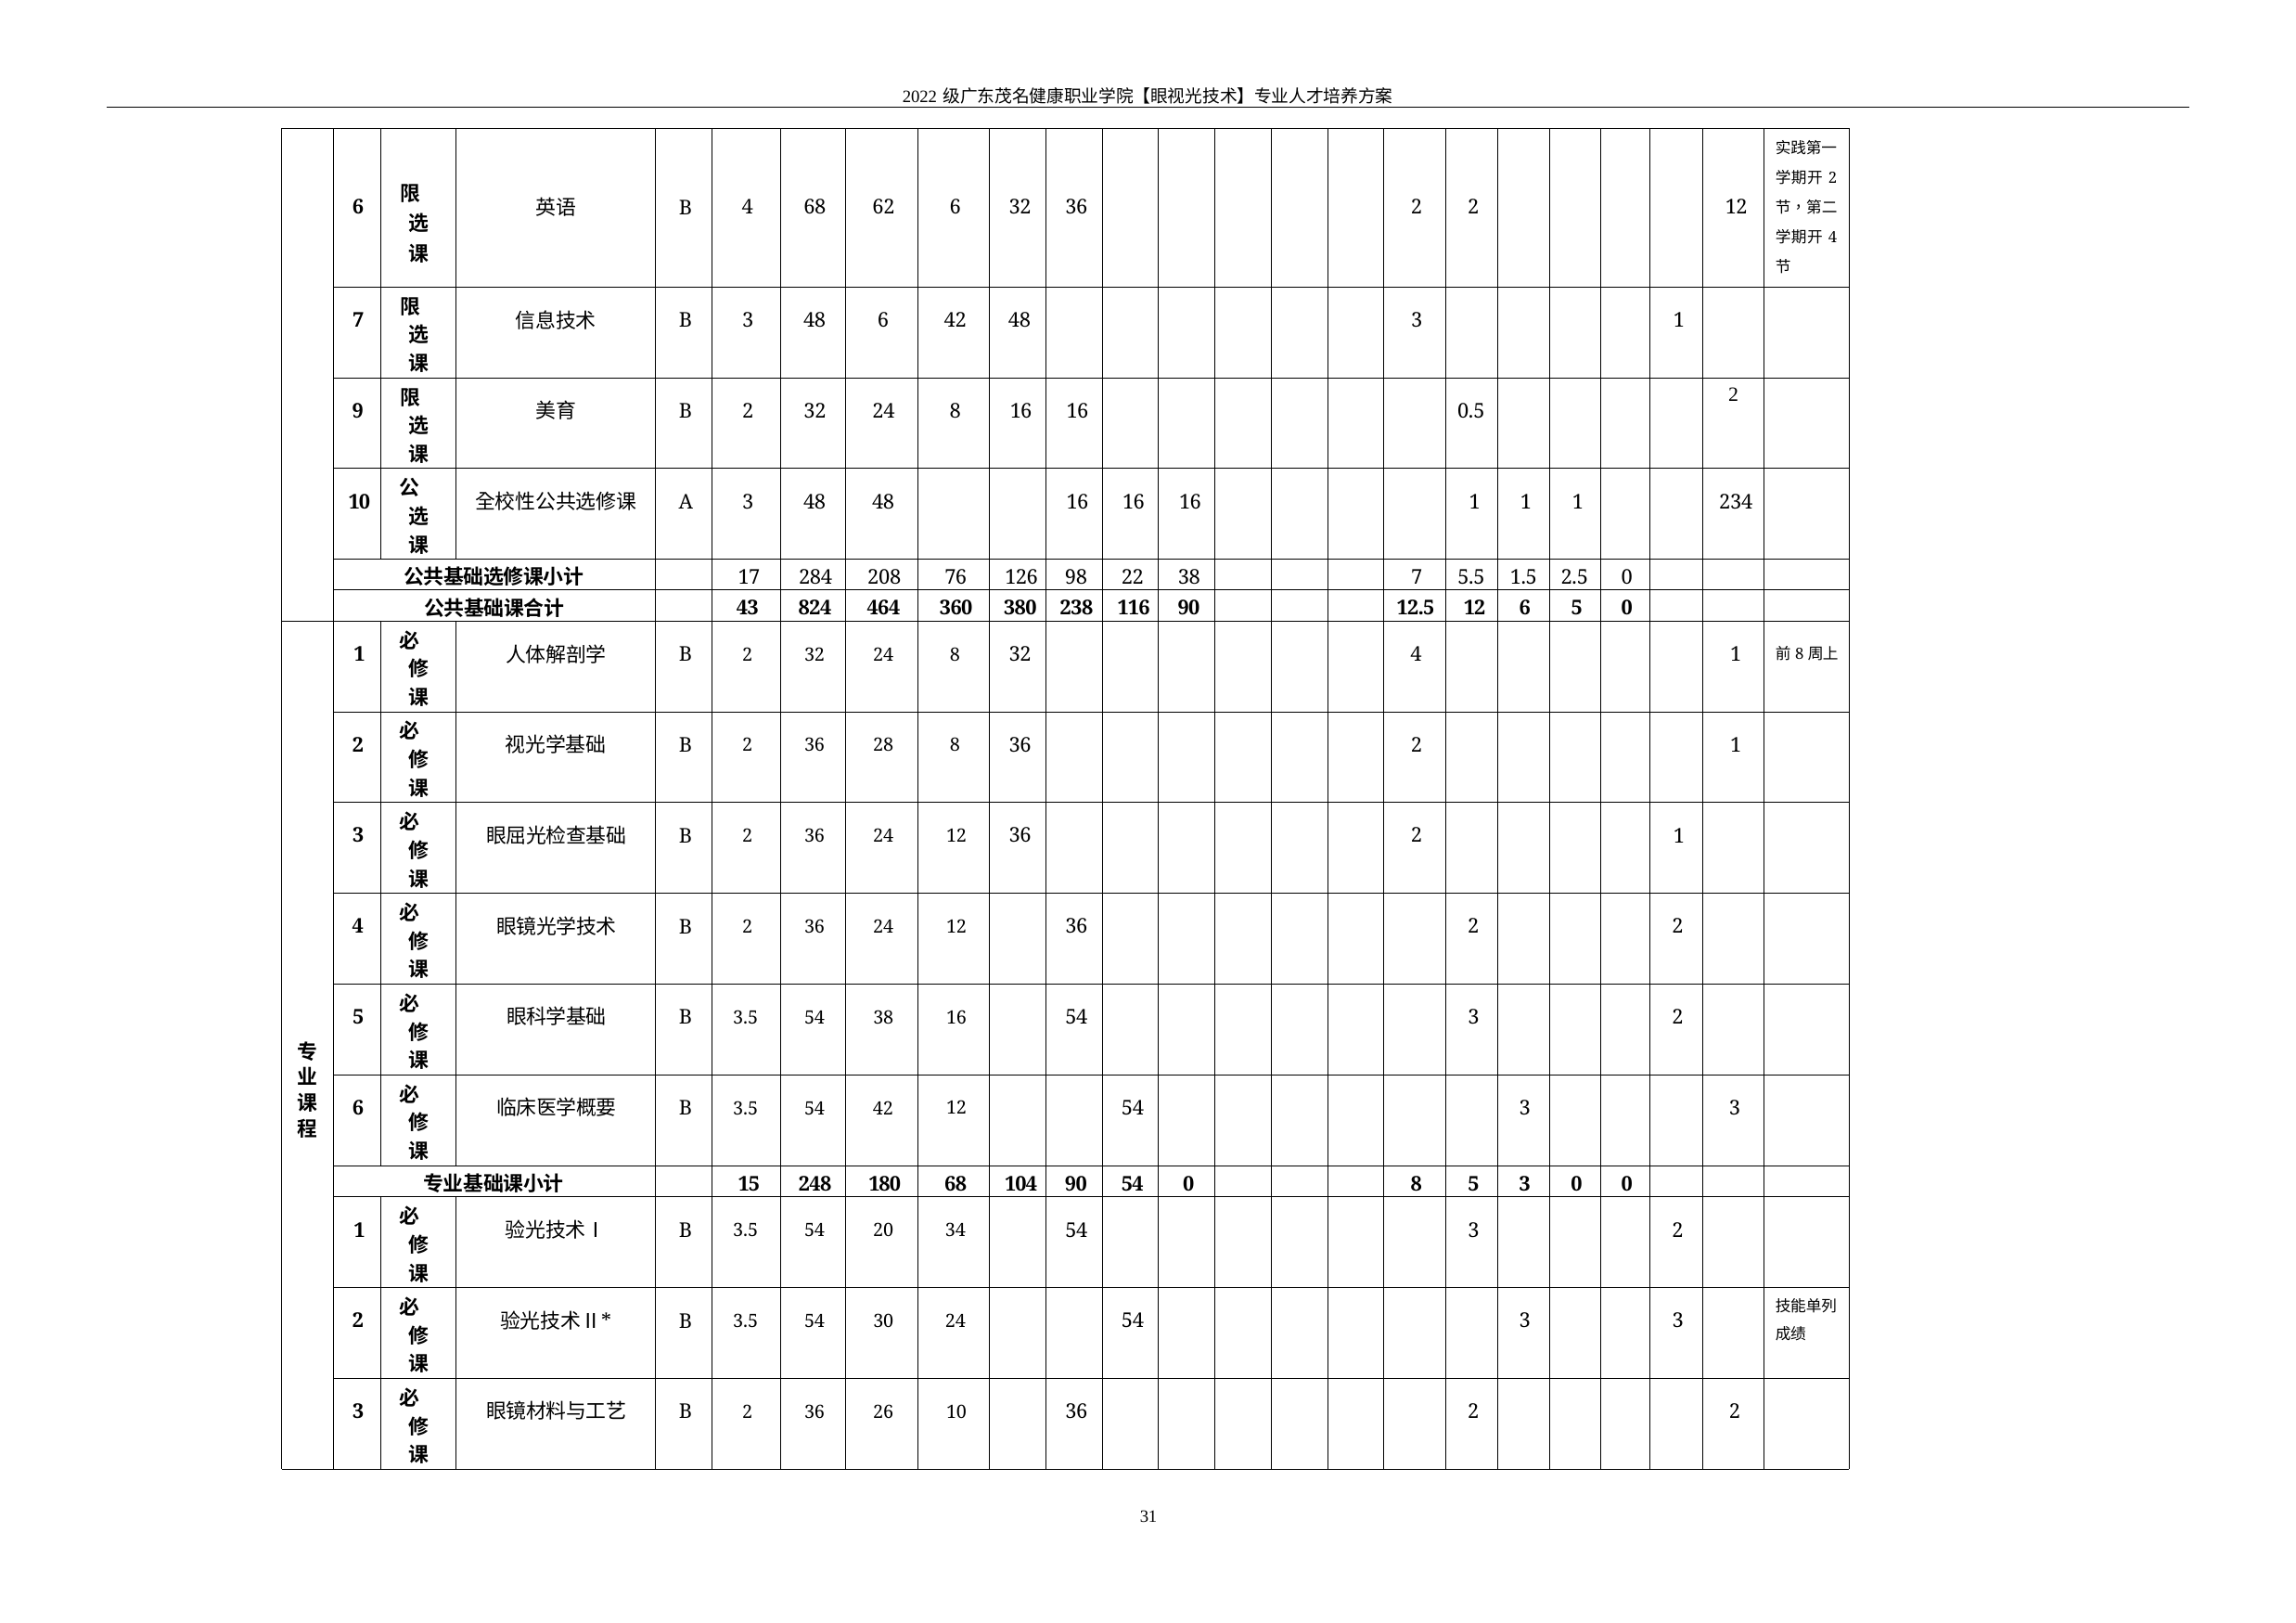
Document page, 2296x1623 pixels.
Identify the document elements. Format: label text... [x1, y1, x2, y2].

table_cell [1215, 803, 1271, 893]
table_header [1498, 129, 1549, 287]
table_cell [1328, 713, 1383, 802]
table_cell [1650, 713, 1702, 802]
table_cell 3.5 [712, 1288, 780, 1378]
table_cell B [656, 288, 712, 378]
table_cell [1601, 622, 1649, 712]
table_cell 2 [1703, 379, 1764, 468]
table_cell [990, 1288, 1045, 1378]
table_cell [1601, 985, 1649, 1075]
table_cell [1272, 469, 1328, 559]
table_cell [1703, 985, 1764, 1075]
table_cell 7 [334, 288, 380, 378]
table_cell [1159, 288, 1214, 378]
table_cell [1384, 985, 1445, 1075]
table_cell 10 [334, 469, 380, 559]
table_cell [1764, 894, 1849, 984]
table_cell [990, 1076, 1045, 1166]
table_cell [1498, 713, 1549, 802]
table_cell 24 [846, 894, 917, 984]
table_cell [1384, 1379, 1445, 1469]
table_cell [1328, 560, 1383, 589]
table_cell A [656, 469, 712, 559]
table_cell [1650, 1076, 1702, 1166]
table_cell 限选 课 [381, 288, 455, 378]
table_cell 36 [781, 803, 845, 893]
table_cell 54 [1103, 1166, 1158, 1196]
table_cell 全校性公共选修课 [456, 469, 655, 559]
table_cell 48 [781, 288, 845, 378]
table_cell 7 [1384, 560, 1445, 589]
table_cell 3 [1650, 1288, 1702, 1378]
table_header 36 [1046, 129, 1102, 287]
table_cell 54 [781, 1197, 845, 1287]
table_cell 36 [1046, 1379, 1102, 1469]
table_cell [1764, 985, 1849, 1075]
table_cell [1601, 288, 1649, 378]
table_cell [1159, 713, 1214, 802]
table_header 32 [990, 129, 1045, 287]
table_cell 126 [990, 560, 1045, 589]
table_cell [990, 1197, 1045, 1287]
table_cell 2 [712, 622, 780, 712]
table_cell 38 [1159, 560, 1214, 589]
table_cell [1550, 1076, 1600, 1166]
table_cell [1550, 985, 1600, 1075]
table_cell 专业基础课小计 [334, 1166, 655, 1196]
table_cell [1601, 1197, 1649, 1287]
table_cell 2 [1703, 1379, 1764, 1469]
table_cell [1046, 622, 1102, 712]
table_cell [1498, 1197, 1549, 1287]
table_cell [1550, 713, 1600, 802]
table_cell 98 [1046, 560, 1102, 589]
table_cell 284 [781, 560, 845, 589]
table_cell 2 [1384, 713, 1445, 802]
table_cell 3 [1498, 1166, 1549, 1196]
table_cell [1601, 469, 1649, 559]
table_cell 公共基础选修课小计 [334, 560, 655, 589]
table_cell B [656, 894, 712, 984]
table_cell 验光技术Ⅰ [456, 1197, 655, 1287]
table_cell B [656, 713, 712, 802]
table_cell 2 [712, 803, 780, 893]
table_cell B [656, 1288, 712, 1378]
table_cell 48 [781, 469, 845, 559]
table_cell 42 [846, 1076, 917, 1166]
table_header [1103, 129, 1158, 287]
table_cell 76 [918, 560, 989, 589]
table_cell 2 [1650, 1197, 1702, 1287]
table_cell 36 [1046, 894, 1102, 984]
table_cell 必修 课 [381, 1197, 455, 1287]
table_cell [1764, 1379, 1849, 1469]
table_cell 1 [334, 622, 380, 712]
table_cell [1103, 1197, 1158, 1287]
table_cell [1328, 1197, 1383, 1287]
table_cell 20 [846, 1197, 917, 1287]
table_cell [1703, 1197, 1764, 1287]
table_cell [1650, 469, 1702, 559]
table_cell 必修 课 [381, 803, 455, 893]
table_cell [1103, 713, 1158, 802]
table_cell 公共基础课合计 [334, 590, 655, 621]
table_cell [656, 560, 712, 589]
table_cell 48 [990, 288, 1045, 378]
table_header [1650, 129, 1702, 287]
table_cell 104 [990, 1166, 1045, 1196]
table_cell 3 [334, 1379, 380, 1469]
table_cell [1328, 590, 1383, 621]
table_cell 5.5 [1446, 560, 1497, 589]
table_header 限选 课 [381, 129, 455, 287]
table_cell [1272, 1288, 1328, 1378]
table_header 12 [1703, 129, 1764, 287]
table_cell [1550, 1379, 1600, 1469]
table_cell [1498, 985, 1549, 1075]
table_cell 42 [918, 288, 989, 378]
table_cell B [656, 985, 712, 1075]
table_cell 5 [1446, 1166, 1497, 1196]
table_cell 0.5 [1446, 379, 1497, 468]
table_cell [1159, 1288, 1214, 1378]
table_cell 16 [990, 379, 1045, 468]
table_cell 15 [712, 1166, 780, 1196]
table_cell [1103, 985, 1158, 1075]
table_cell 54 [1046, 1197, 1102, 1287]
table_cell 24 [918, 1288, 989, 1378]
table_cell 12 [1446, 590, 1497, 621]
table_cell [1764, 379, 1849, 468]
table_cell 6 [334, 1076, 380, 1166]
table_cell 8 [1384, 1166, 1445, 1196]
table_header 6 [334, 129, 380, 287]
table_cell 2 [1384, 803, 1445, 893]
table_cell [1272, 288, 1328, 378]
table_cell [990, 469, 1045, 559]
table_header [1550, 129, 1600, 287]
table_cell 8 [918, 622, 989, 712]
table_cell [1328, 985, 1383, 1075]
table_cell 824 [781, 590, 845, 621]
table_cell [1650, 560, 1702, 589]
table_cell B [656, 1076, 712, 1166]
table_cell [1159, 803, 1214, 893]
table_cell 眼科学基础 [456, 985, 655, 1075]
table_cell [1046, 1288, 1102, 1378]
table_cell 54 [781, 1076, 845, 1166]
table_cell [1215, 622, 1271, 712]
table_cell [1498, 288, 1549, 378]
table_cell [1046, 288, 1102, 378]
table_cell 464 [846, 590, 917, 621]
table_header 68 [781, 129, 845, 287]
table_cell [1550, 803, 1600, 893]
table_cell 36 [781, 1379, 845, 1469]
table_cell 必修 课 [381, 622, 455, 712]
table_cell 234 [1703, 469, 1764, 559]
table_cell [1650, 1166, 1702, 1196]
table_cell [1215, 590, 1271, 621]
table_cell [1046, 713, 1102, 802]
table_cell [1272, 1197, 1328, 1287]
table_cell 26 [846, 1379, 917, 1469]
table_cell 技能单列 成绩 [1764, 1288, 1849, 1378]
table_cell 必修 课 [381, 1076, 455, 1166]
table_cell [1764, 560, 1849, 589]
table_cell [1328, 622, 1383, 712]
table_cell 必修 课 [381, 894, 455, 984]
table_cell [1650, 379, 1702, 468]
table_cell 前 8 周上 [1764, 622, 1849, 712]
table_cell 美育 [456, 379, 655, 468]
table_cell 32 [781, 622, 845, 712]
table_cell [1215, 713, 1271, 802]
table_cell [1103, 1379, 1158, 1469]
table_cell [1384, 1197, 1445, 1287]
table_cell 1 [1498, 469, 1549, 559]
table_cell [1601, 894, 1649, 984]
table_cell [1328, 803, 1383, 893]
table_cell [1103, 288, 1158, 378]
table_cell [1328, 379, 1383, 468]
table_cell 1 [1650, 803, 1702, 893]
table_cell [1215, 379, 1271, 468]
table_cell [1272, 803, 1328, 893]
table_header [282, 129, 333, 621]
table_cell 3 [1446, 985, 1497, 1075]
table_cell 5 [334, 985, 380, 1075]
table_cell 视光学基础 [456, 713, 655, 802]
table_cell 2 [1446, 1379, 1497, 1469]
table_cell [1215, 1379, 1271, 1469]
table_cell [1272, 560, 1328, 589]
table_cell [1650, 1379, 1702, 1469]
table_cell [1550, 288, 1600, 378]
table_cell [1764, 590, 1849, 621]
table_cell [1272, 1076, 1328, 1166]
table_cell 限选 课 [381, 379, 455, 468]
table_cell [1498, 894, 1549, 984]
table_cell [1703, 590, 1764, 621]
table_cell 32 [781, 379, 845, 468]
table_cell [1272, 894, 1328, 984]
table_cell 2.5 [1550, 560, 1600, 589]
table_cell [1703, 1288, 1764, 1378]
table_cell [1328, 288, 1383, 378]
table_cell [1215, 469, 1271, 559]
table_cell [1601, 1076, 1649, 1166]
table_cell 16 [1159, 469, 1214, 559]
table_cell [918, 469, 989, 559]
table_cell 10 [918, 1379, 989, 1469]
table_header [1159, 129, 1214, 287]
table_cell 1 [1550, 469, 1600, 559]
table_cell 2 [1650, 894, 1702, 984]
table_cell [1703, 1166, 1764, 1196]
table_cell 1 [334, 1197, 380, 1287]
table_cell [1272, 590, 1328, 621]
table_cell [1328, 1166, 1383, 1196]
table_cell [1159, 379, 1214, 468]
table_cell 12 [918, 894, 989, 984]
table_cell [990, 1379, 1045, 1469]
table_cell [1159, 1197, 1214, 1287]
table_cell [1215, 560, 1271, 589]
table_cell 48 [846, 469, 917, 559]
table_cell [1764, 1166, 1849, 1196]
table_cell 公选 课 [381, 469, 455, 559]
table_header 英语 [456, 129, 655, 287]
table_cell 2 [712, 713, 780, 802]
table_cell B [656, 1197, 712, 1287]
table_cell 43 [712, 590, 780, 621]
table_cell [1550, 894, 1600, 984]
table_cell [1103, 894, 1158, 984]
table_cell [1215, 1076, 1271, 1166]
table_cell [1272, 1379, 1328, 1469]
table_header B [656, 129, 712, 287]
table_cell [1272, 1166, 1328, 1196]
table_cell 54 [781, 985, 845, 1075]
table_cell [1159, 894, 1214, 984]
table_cell [1328, 1379, 1383, 1469]
table_cell B [656, 622, 712, 712]
table_cell 6 [846, 288, 917, 378]
table_header [1328, 129, 1383, 287]
table_cell 1.5 [1498, 560, 1549, 589]
table_cell 8 [918, 379, 989, 468]
table_cell [1446, 1288, 1497, 1378]
table_cell 信息技术 [456, 288, 655, 378]
table_cell 38 [846, 985, 917, 1075]
table_cell [1384, 379, 1445, 468]
table_cell [1328, 1076, 1383, 1166]
table_cell [1550, 379, 1600, 468]
table_cell 16 [1046, 379, 1102, 468]
table_cell 54 [1046, 985, 1102, 1075]
table_cell 248 [781, 1166, 845, 1196]
table_cell [1272, 622, 1328, 712]
table_cell [1446, 713, 1497, 802]
table_cell 必修 课 [381, 985, 455, 1075]
table_cell [1550, 622, 1600, 712]
table_cell [1498, 803, 1549, 893]
table_cell [1272, 379, 1328, 468]
table_cell [1498, 622, 1549, 712]
table_cell [1446, 803, 1497, 893]
table_cell 9 [334, 379, 380, 468]
table_header [1272, 129, 1328, 287]
table_cell [1272, 985, 1328, 1075]
table_cell 360 [918, 590, 989, 621]
table_cell 3.5 [712, 1076, 780, 1166]
table_cell 2 [334, 713, 380, 802]
table_cell [1215, 985, 1271, 1075]
table_cell 1 [1650, 288, 1702, 378]
table_cell [1384, 894, 1445, 984]
table_cell [1550, 1197, 1600, 1287]
table_cell 32 [990, 622, 1045, 712]
table_cell [1159, 622, 1214, 712]
table_cell 3 [712, 469, 780, 559]
table_cell [1103, 379, 1158, 468]
table_cell 12 [918, 1076, 989, 1166]
table_cell B [656, 1379, 712, 1469]
table_cell [1159, 1379, 1214, 1469]
table_cell 专 业 课 程 [282, 622, 333, 1469]
table_cell [1764, 803, 1849, 893]
table_cell [1764, 713, 1849, 802]
table_cell 2 [1446, 894, 1497, 984]
table_cell 16 [1103, 469, 1158, 559]
table_cell [1215, 1197, 1271, 1287]
table_cell [1328, 1288, 1383, 1378]
table_cell 2 [712, 1379, 780, 1469]
table_cell [1446, 288, 1497, 378]
table_cell 4 [1384, 622, 1445, 712]
table_cell 6 [1498, 590, 1549, 621]
table_header [1601, 129, 1649, 287]
table_cell [1601, 379, 1649, 468]
table_cell 3.5 [712, 1197, 780, 1287]
table_cell [1384, 1076, 1445, 1166]
table_cell 16 [1046, 469, 1102, 559]
table_cell [1159, 1076, 1214, 1166]
table_cell [1446, 622, 1497, 712]
table_cell 3.5 [712, 985, 780, 1075]
table_cell [990, 894, 1045, 984]
table_cell 238 [1046, 590, 1102, 621]
table_header 6 [918, 129, 989, 287]
table_header 4 [712, 129, 780, 287]
table_cell 3 [1384, 288, 1445, 378]
table_cell [1703, 288, 1764, 378]
table_cell 68 [918, 1166, 989, 1196]
table_cell 36 [781, 894, 845, 984]
table_cell [1384, 1288, 1445, 1378]
table_cell [1601, 803, 1649, 893]
table_cell [1703, 560, 1764, 589]
table_cell 208 [846, 560, 917, 589]
table_cell 2 [712, 894, 780, 984]
table_cell 必修 课 [381, 1379, 455, 1469]
table_cell 3 [334, 803, 380, 893]
table_cell 22 [1103, 560, 1158, 589]
table_cell [1601, 1288, 1649, 1378]
table_cell 4 [334, 894, 380, 984]
table_cell 眼镜材料与工艺 [456, 1379, 655, 1469]
table_cell [1650, 622, 1702, 712]
table_cell [656, 590, 712, 621]
table_cell 380 [990, 590, 1045, 621]
table_cell [990, 985, 1045, 1075]
table_cell B [656, 379, 712, 468]
table_header [1215, 129, 1271, 287]
table_cell 3 [1703, 1076, 1764, 1166]
table_cell [1764, 288, 1849, 378]
table_cell 2 [1650, 985, 1702, 1075]
table_cell 8 [918, 713, 989, 802]
table_cell 1 [1703, 622, 1764, 712]
table_cell 眼镜光学技术 [456, 894, 655, 984]
table_cell [1384, 469, 1445, 559]
table_cell B [656, 803, 712, 893]
table_cell [1650, 590, 1702, 621]
table_header 2 [1384, 129, 1445, 287]
table_cell [1215, 288, 1271, 378]
table_cell [1215, 1166, 1271, 1196]
table_cell 0 [1601, 590, 1649, 621]
table_cell [1550, 1288, 1600, 1378]
table_cell [1103, 622, 1158, 712]
table_cell 3 [1446, 1197, 1497, 1287]
table_cell [1446, 1076, 1497, 1166]
table_header 62 [846, 129, 917, 287]
table_cell [1103, 803, 1158, 893]
table_cell [1764, 469, 1849, 559]
table_cell 人体解剖学 [456, 622, 655, 712]
table_cell 24 [846, 803, 917, 893]
table_cell [1764, 1076, 1849, 1166]
table_cell [1159, 985, 1214, 1075]
table_cell 34 [918, 1197, 989, 1287]
table_cell 3 [1498, 1076, 1549, 1166]
table_cell 3 [712, 288, 780, 378]
table_cell 12.5 [1384, 590, 1445, 621]
table_cell 必修 课 [381, 1288, 455, 1378]
table_header 2 [1446, 129, 1497, 287]
table_cell [1764, 1197, 1849, 1287]
table_cell [1272, 713, 1328, 802]
table_cell [1328, 469, 1383, 559]
table_cell 24 [846, 379, 917, 468]
table_cell [1215, 894, 1271, 984]
table_cell 180 [846, 1166, 917, 1196]
table_cell 30 [846, 1288, 917, 1378]
table_cell 0 [1601, 1166, 1649, 1196]
table_cell 2 [334, 1288, 380, 1378]
table_cell [1703, 803, 1764, 893]
table_cell 1 [1446, 469, 1497, 559]
table_cell [1498, 379, 1549, 468]
table_cell 116 [1103, 590, 1158, 621]
table_cell [656, 1166, 712, 1196]
table_header 实践第一 学期开 2 节，第二 学期开 4 节 [1764, 129, 1849, 287]
table_cell [1046, 1076, 1102, 1166]
table_cell 36 [990, 803, 1045, 893]
table_cell 2 [712, 379, 780, 468]
table_cell [1328, 894, 1383, 984]
table_cell 12 [918, 803, 989, 893]
table_cell 眼屈光检查基础 [456, 803, 655, 893]
table_cell [1046, 803, 1102, 893]
table_cell 36 [781, 713, 845, 802]
table_cell 90 [1046, 1166, 1102, 1196]
table_cell 1 [1703, 713, 1764, 802]
table_cell [1601, 1379, 1649, 1469]
table_cell 54 [781, 1288, 845, 1378]
table_cell 54 [1103, 1288, 1158, 1378]
table_cell 17 [712, 560, 780, 589]
table_cell 临床医学概要 [456, 1076, 655, 1166]
table_cell 3 [1498, 1288, 1549, 1378]
table_cell [1498, 1379, 1549, 1469]
table_cell 90 [1159, 590, 1214, 621]
table_cell 54 [1103, 1076, 1158, 1166]
table_cell [1215, 1288, 1271, 1378]
table_cell 验光技术Ⅱ* [456, 1288, 655, 1378]
table_cell 0 [1601, 560, 1649, 589]
table_cell 16 [918, 985, 989, 1075]
table_cell 5 [1550, 590, 1600, 621]
table_cell 0 [1550, 1166, 1600, 1196]
table_cell [1601, 713, 1649, 802]
table_cell 必修 课 [381, 713, 455, 802]
table_cell 28 [846, 713, 917, 802]
table_cell 0 [1159, 1166, 1214, 1196]
table_cell 24 [846, 622, 917, 712]
table_cell 36 [990, 713, 1045, 802]
table_cell [1703, 894, 1764, 984]
